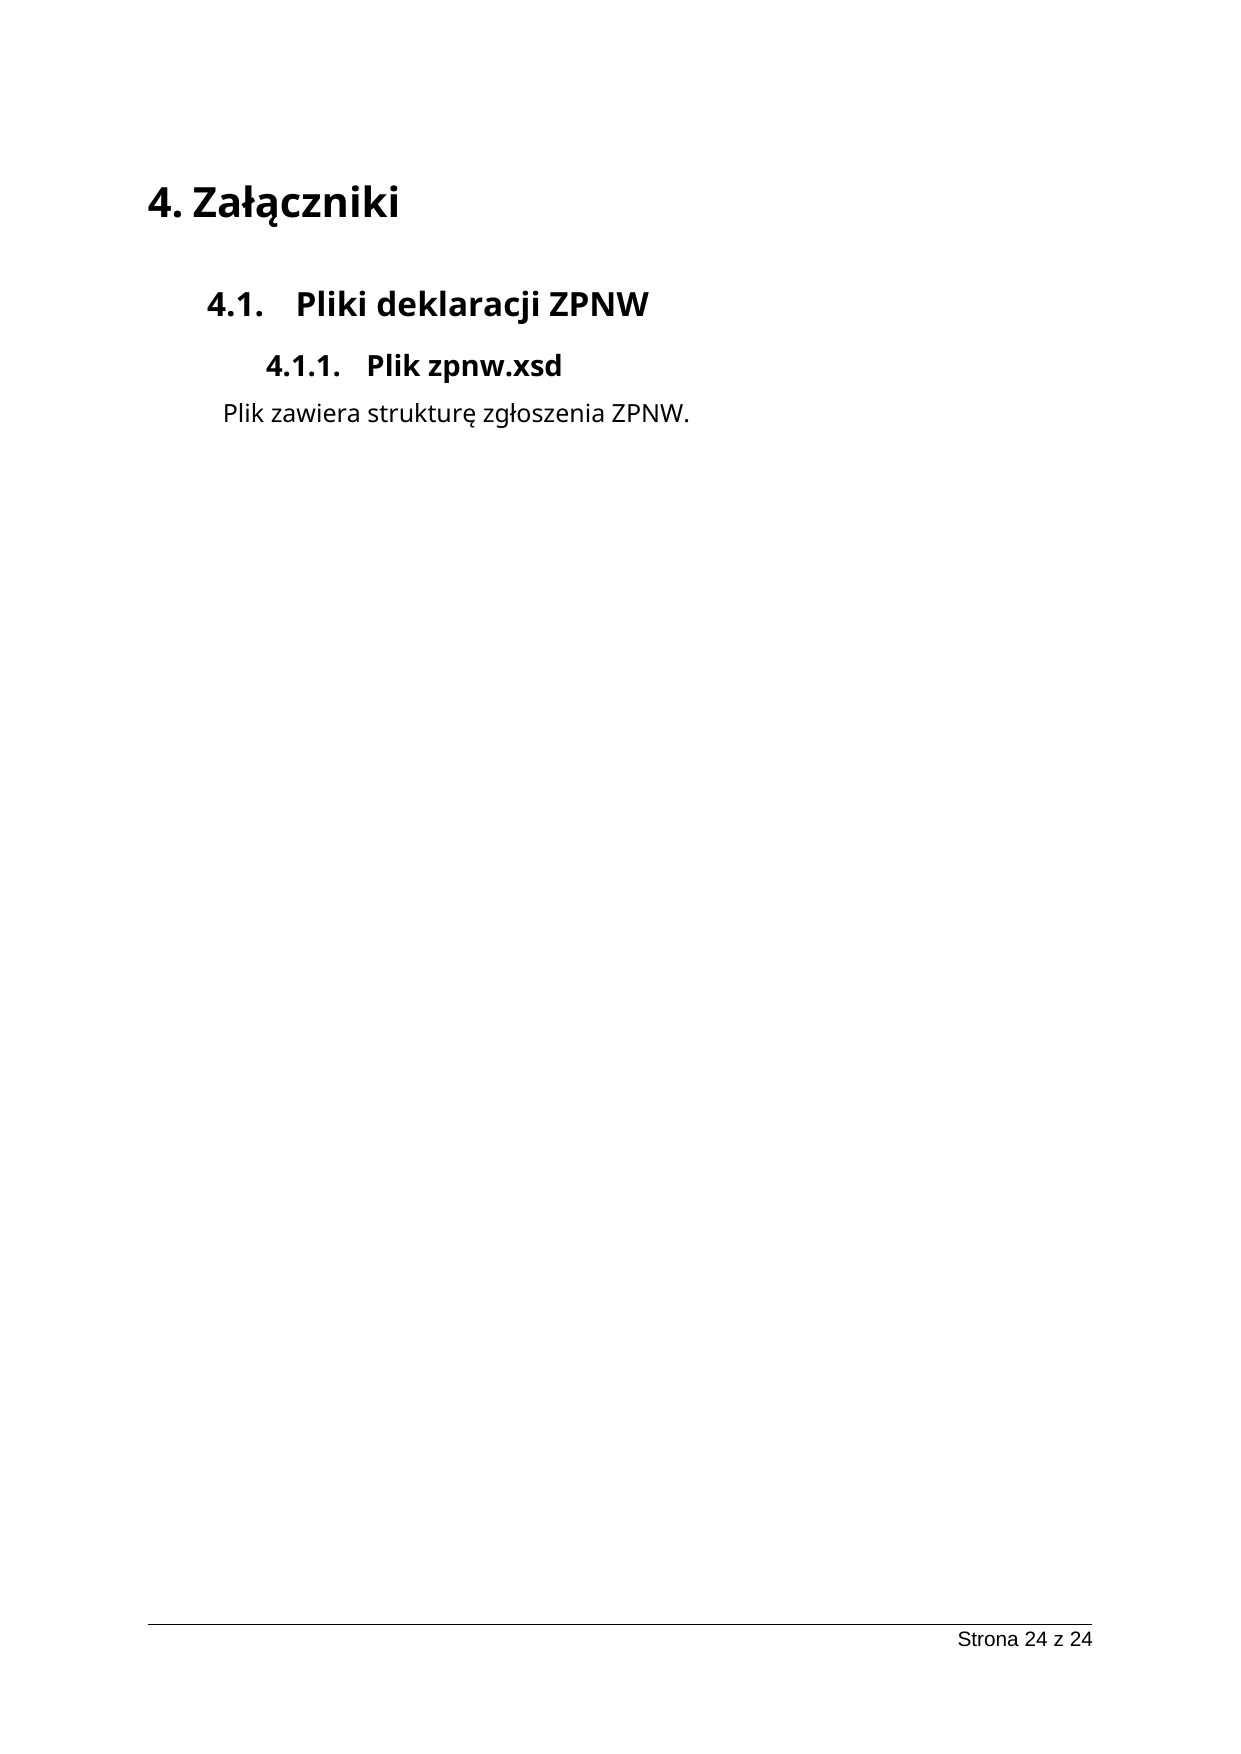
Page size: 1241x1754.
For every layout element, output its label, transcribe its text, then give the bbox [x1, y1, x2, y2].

subtitle Plik zpnw.xsd [266, 349, 1092, 383]
text Plik zawiera strukturę zgłoszenia ZPNW. [223, 395, 1092, 429]
subtitle Pliki deklaracji ZPNW [207, 283, 1092, 324]
subtitle Załączniki [148, 173, 1092, 229]
